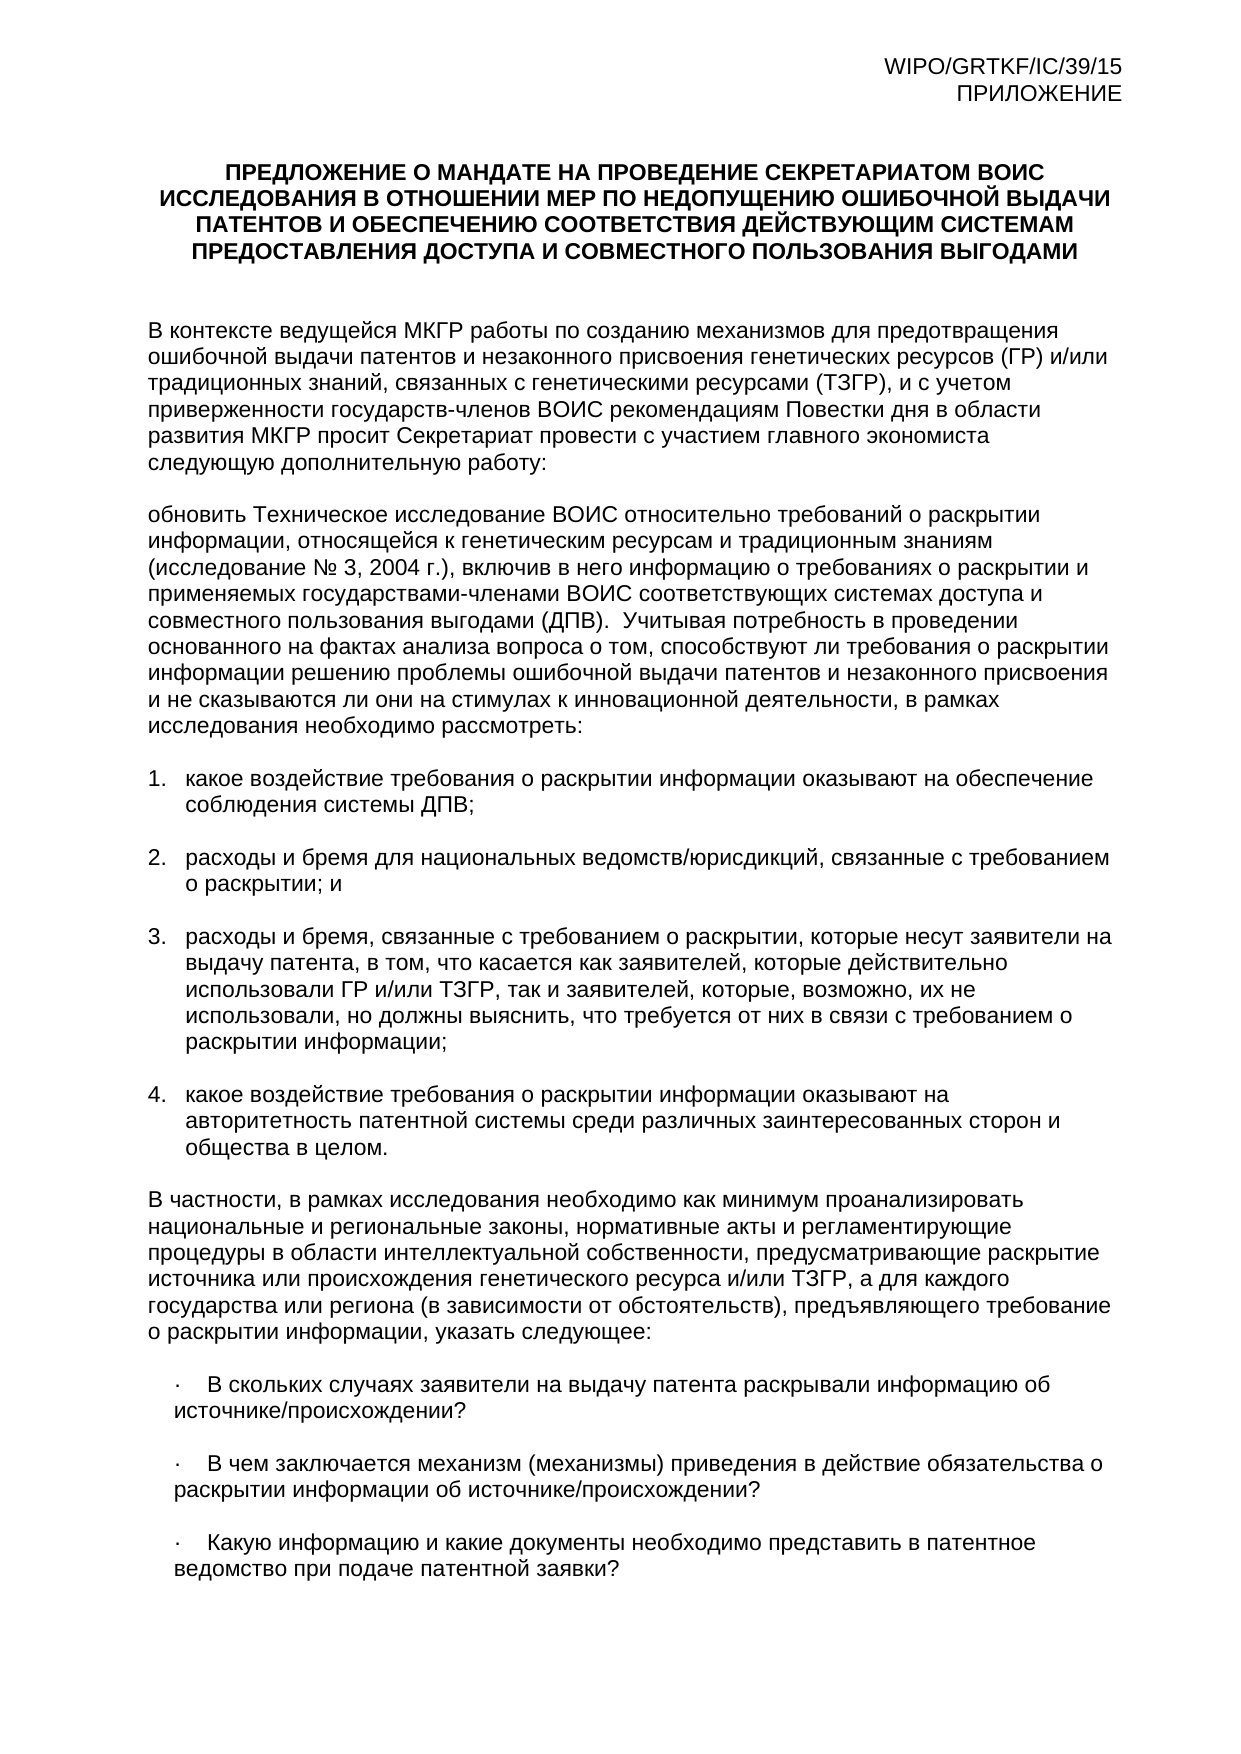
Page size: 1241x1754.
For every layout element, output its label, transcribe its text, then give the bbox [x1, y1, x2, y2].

list какое воздействие требования о раскрытии информации оказывают на обеспечение соблюдения системы ДПВ; [148, 765, 1122, 817]
text В контексте ведущейся МКГР работы по созданию механизмов для предотвращения ошибочной выдачи патентов и незаконного присвоения генетических ресурсов (ГР) и/или традиционных знаний, связанных с генетическими ресурсами (ТЗГР), и с учетом приверженности государств-членов ВОИС рекомендациям Повестки дня в области развития МКГР просит Секретариат провести с участием главного экономиста следующую дополнительную работу: [148, 317, 1122, 475]
text В частности, в рамках исследования необходимо как минимум проанализировать национальные и региональные законы, нормативные акты и регламентирующие процедуры в области интеллектуальной собственности, предусматривающие раскрытие источника или происхождения генетического ресурса и/или ТЗГР, а для каждого государства или региона (в зависимости от обстоятельств), предъявляющего требование о раскрытии информации, указать следующее: [148, 1186, 1122, 1344]
text ПРЕДЛОЖЕНИЕ О МАНДАТЕ НА ПРОВЕДЕНИЕ СЕКРЕТАРИАТОМ ВОИС ИССЛЕДОВАНИЯ В ОТНОШЕНИИ МЕР ПО НЕДОПУЩЕНИЮ ОШИБОЧНОЙ ВЫДАЧИ ПАТЕНТОВ И ОБЕСПЕЧЕНИЮ СООТВЕТСТВИЯ ДЕЙСТВУЮЩИМ СИСТЕМАМ ПРЕДОСТАВЛЕНИЯ ДОСТУПА И СОВМЕСТНОГО ПОЛЬЗОВАНИЯ ВЫГОДАМИ [148, 158, 1122, 264]
list Какую информацию и какие документы необходимо представить в патентное ведомство при подаче патентной заявки? [173, 1529, 1122, 1582]
list расходы и бремя, связанные с требованием о раскрытии, которые несут заявители на выдачу патента, в том, что касается как заявителей, которые действительно использовали ГР и/или ТЗГР, так и заявителей, которые, возможно, их не использовали, но должны выяснить, что требуется от них в связи с требованием о раскрытии информации; [148, 923, 1122, 1054]
text обновить Техническое исследование ВОИС относительно требований о раскрытии информации, относящейся к генетическим ресурсам и традиционным знаниям (исследование № 3, 2004 г.), включив в него информацию о требованиях о раскрытии и применяемых государствами-членами ВОИС соответствующих системах доступа и совместного пользования выгодами (ДПВ). Учитывая потребность в проведении основанного на фактах анализа вопроса о том, способствуют ли требования о раскрытии информации решению проблемы ошибочной выдачи патентов и незаконного присвоения и не сказываются ли они на стимулах к инновационной деятельности, в рамках исследования необходимо рассмотреть: [148, 501, 1122, 738]
list В скольких случаях заявители на выдачу патента раскрывали информацию об источнике/происхождении? [173, 1371, 1122, 1423]
list В чем заключается механизм (механизмы) приведения в действие обязательства о раскрытии информации об источнике/происхождении? [173, 1450, 1122, 1503]
list расходы и бремя для национальных ведомств/юрисдикций, связанные с требованием о раскрытии; и [148, 844, 1122, 896]
list какое воздействие требования о раскрытии информации оказывают на авторитетность патентной системы среди различных заинтересованных сторон и общества в целом. [148, 1081, 1122, 1160]
